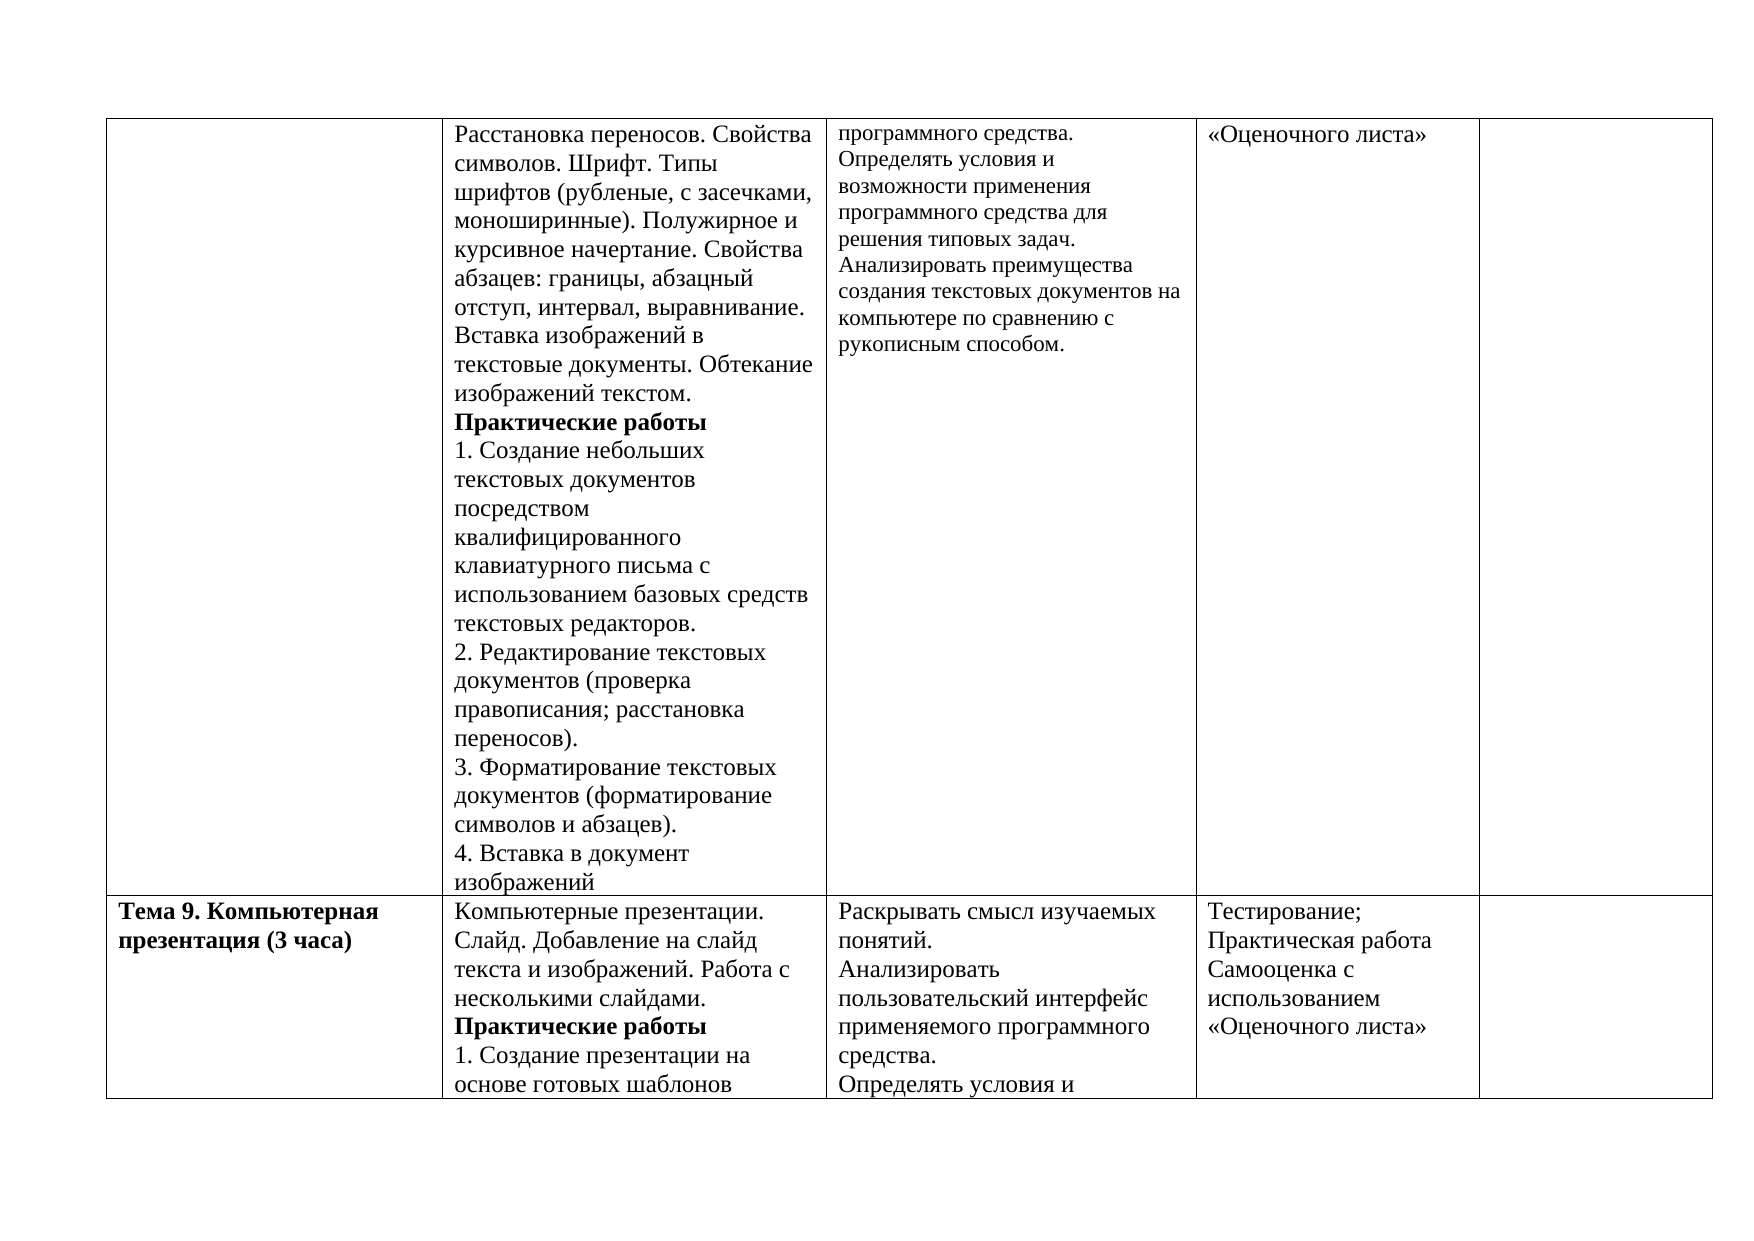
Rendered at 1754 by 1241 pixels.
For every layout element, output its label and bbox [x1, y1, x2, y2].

table_cell [1480, 896, 1712, 1098]
table_cell [827, 896, 1196, 1098]
table_cell [107, 119, 442, 895]
table_cell [1480, 119, 1712, 895]
table_cell [107, 896, 442, 1098]
table_cell [443, 896, 826, 1098]
table_cell [1197, 896, 1479, 1098]
table_cell [1197, 119, 1479, 895]
table_cell [827, 119, 1196, 895]
table_cell [443, 119, 826, 895]
